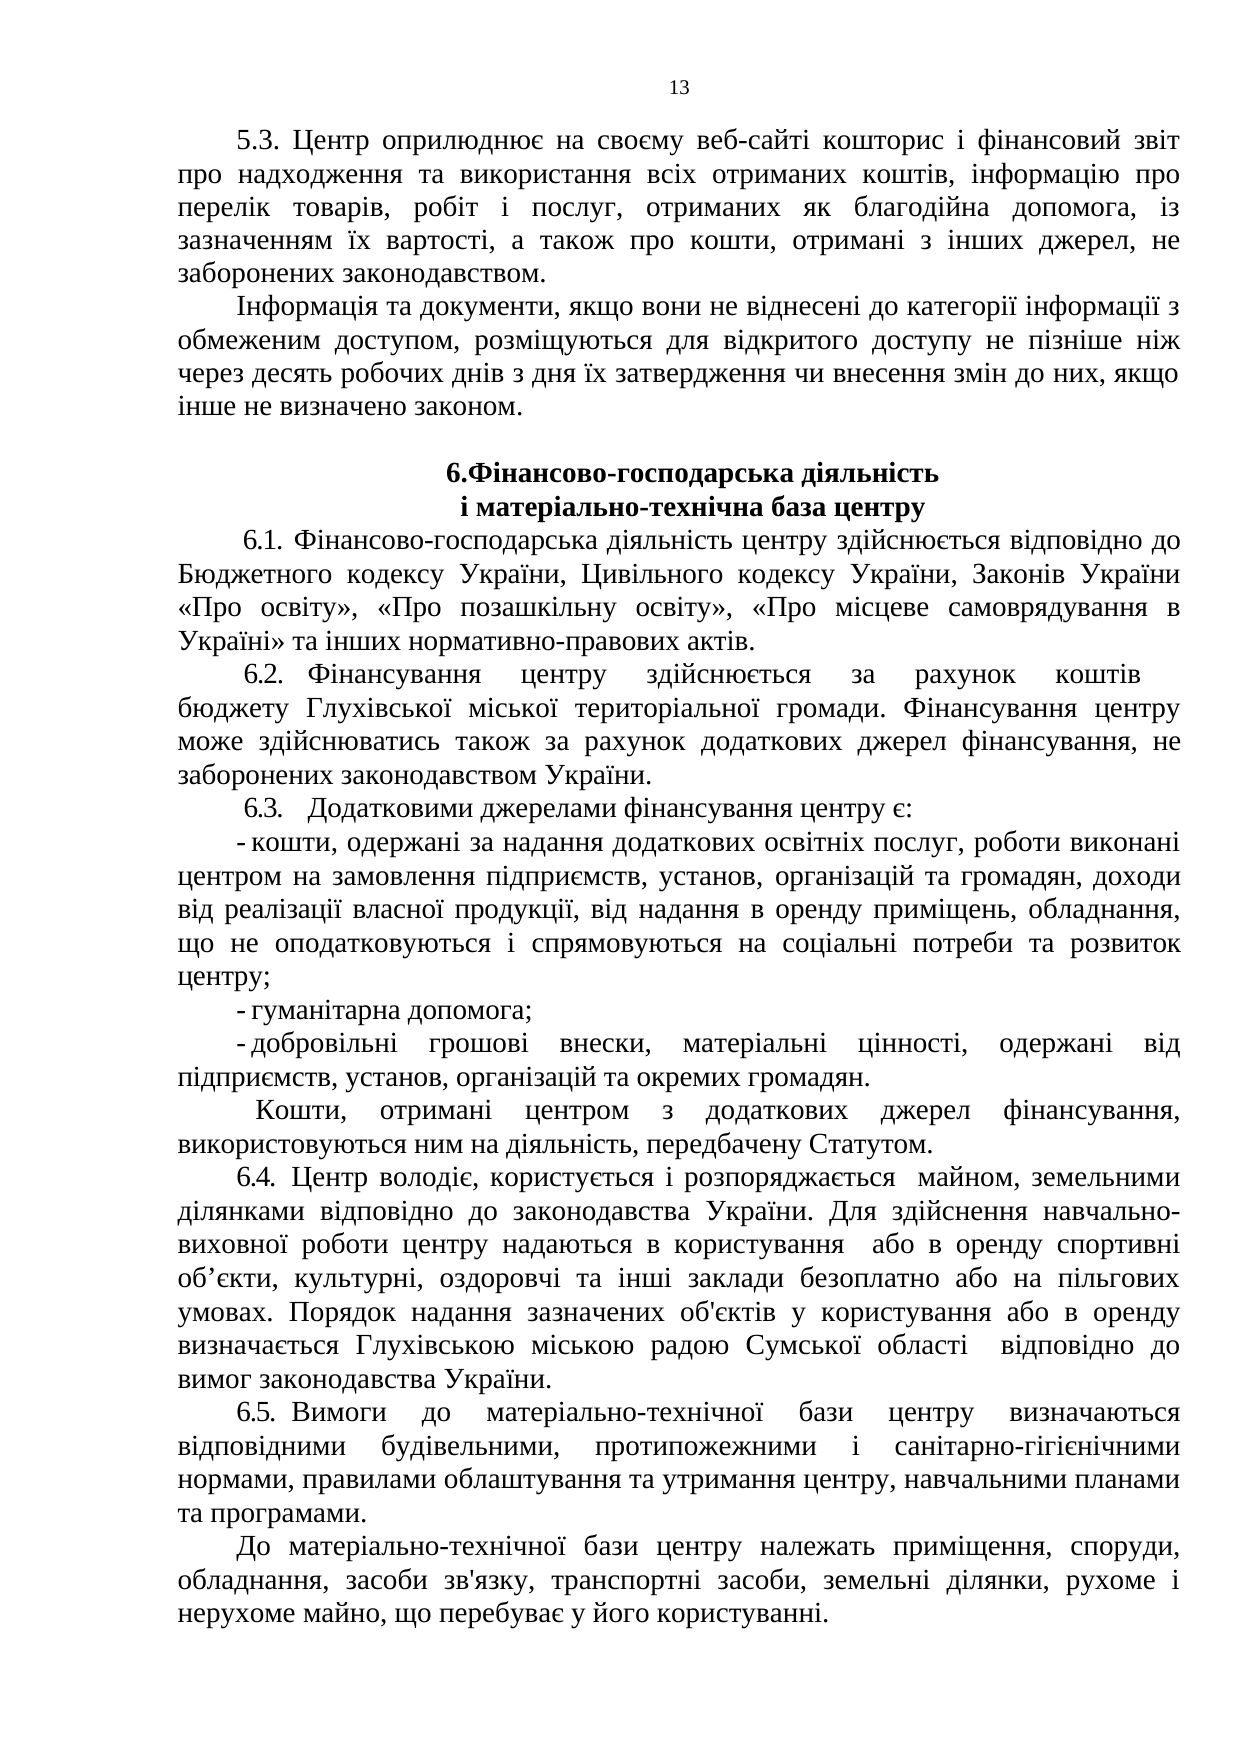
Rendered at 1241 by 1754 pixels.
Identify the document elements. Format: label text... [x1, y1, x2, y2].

list Вимоги до матеріально-технічної бази центру визначаються відповідними будівельними, протипожежними і санітарно-гігієнічними нормами, правилами облаштування та утримання центру, навчальними планами та програмами. [177, 1394, 1181, 1528]
text 6.2. Фінансування центру здійснюється за рахунок коштів бюджету Глухівської міської територіальної громади. Фінансування центру може здійснюватись також за рахунок додаткових джерел фінансування, не заборонених законодавством України. [177, 656, 1181, 791]
list гуманітарна допомога; [177, 992, 1181, 1025]
text До матеріально-технічної бази центру належать приміщення, споруди, обладнання, засоби зв'язку, транспортні засоби, земельні ділянки, рухоме і нерухоме майно, що перебуває у його користуванні. [177, 1528, 1181, 1629]
list Центр володіє, користується і розпоряджається майном, земельними ділянками відповідно до законодавства України. Для здійснення навчально-виховної роботи центру надаються в користування або в оренду спортивні об’єкти, культурні, оздоровчі та інші заклади безоплатно або на пільгових умовах. Порядок надання зазначених об'єктів у користування або в оренду визначається Глухівською міською радою Сумської області відповідно до вимог законодавства України. [177, 1159, 1181, 1394]
text 6.3. Додатковими джерелами фінансування центру є: [177, 791, 1181, 824]
list 6.Фінансово-господарська діяльність [177, 455, 1208, 489]
list кошти, одержані за надання додаткових освітніх послуг, роботи виконані центром на замовлення підприємств, установ, організацій та громадян, доходи від реалізації власної продукції, від надання в оренду приміщень, обладнання, що не оподатковуються і спрямовуються на соціальні потреби та розвиток центру; [177, 824, 1181, 992]
text 5.3. Центр оприлюднює на своєму веб-сайті кошторис і фінансовий звіт про надходження та використання всіх отриманих коштів, інформацію про перелік товарів, робіт і послуг, отриманих як благодійна допомога, із зазначенням їх вартості, а також про кошти, отримані з інших джерел, не заборонених законодавством. [177, 123, 1181, 289]
list добровільні грошові внески, матеріальні цінності, одержані від підприємств, установ, організацій та окремих громадян. [177, 1025, 1181, 1092]
text 6.1. Фінансово-господарська діяльність центру здійснюється відповідно до Бюджетного кодексу України, Цивільного кодексу України, Законів України «Про освіту», «Про позашкільну освіту», «Про місцеве самоврядування в Україні» та інших нормативно-правових актів. [177, 522, 1181, 656]
text Кошти, отримані центром з додаткових джерел фінансування, використовуються ним на діяльність, передбачену Статутом. [177, 1092, 1181, 1159]
list і матеріально-технічна база центру [177, 489, 1208, 522]
text Інформація та документи, якщо вони не віднесені до категорії інформації з обмеженим доступом, розміщуються для відкритого доступу не пізніше ніж через десять робочих днів з дня їх затвердження чи внесення змін до них, якщо інше не визначено законом. [177, 289, 1181, 422]
